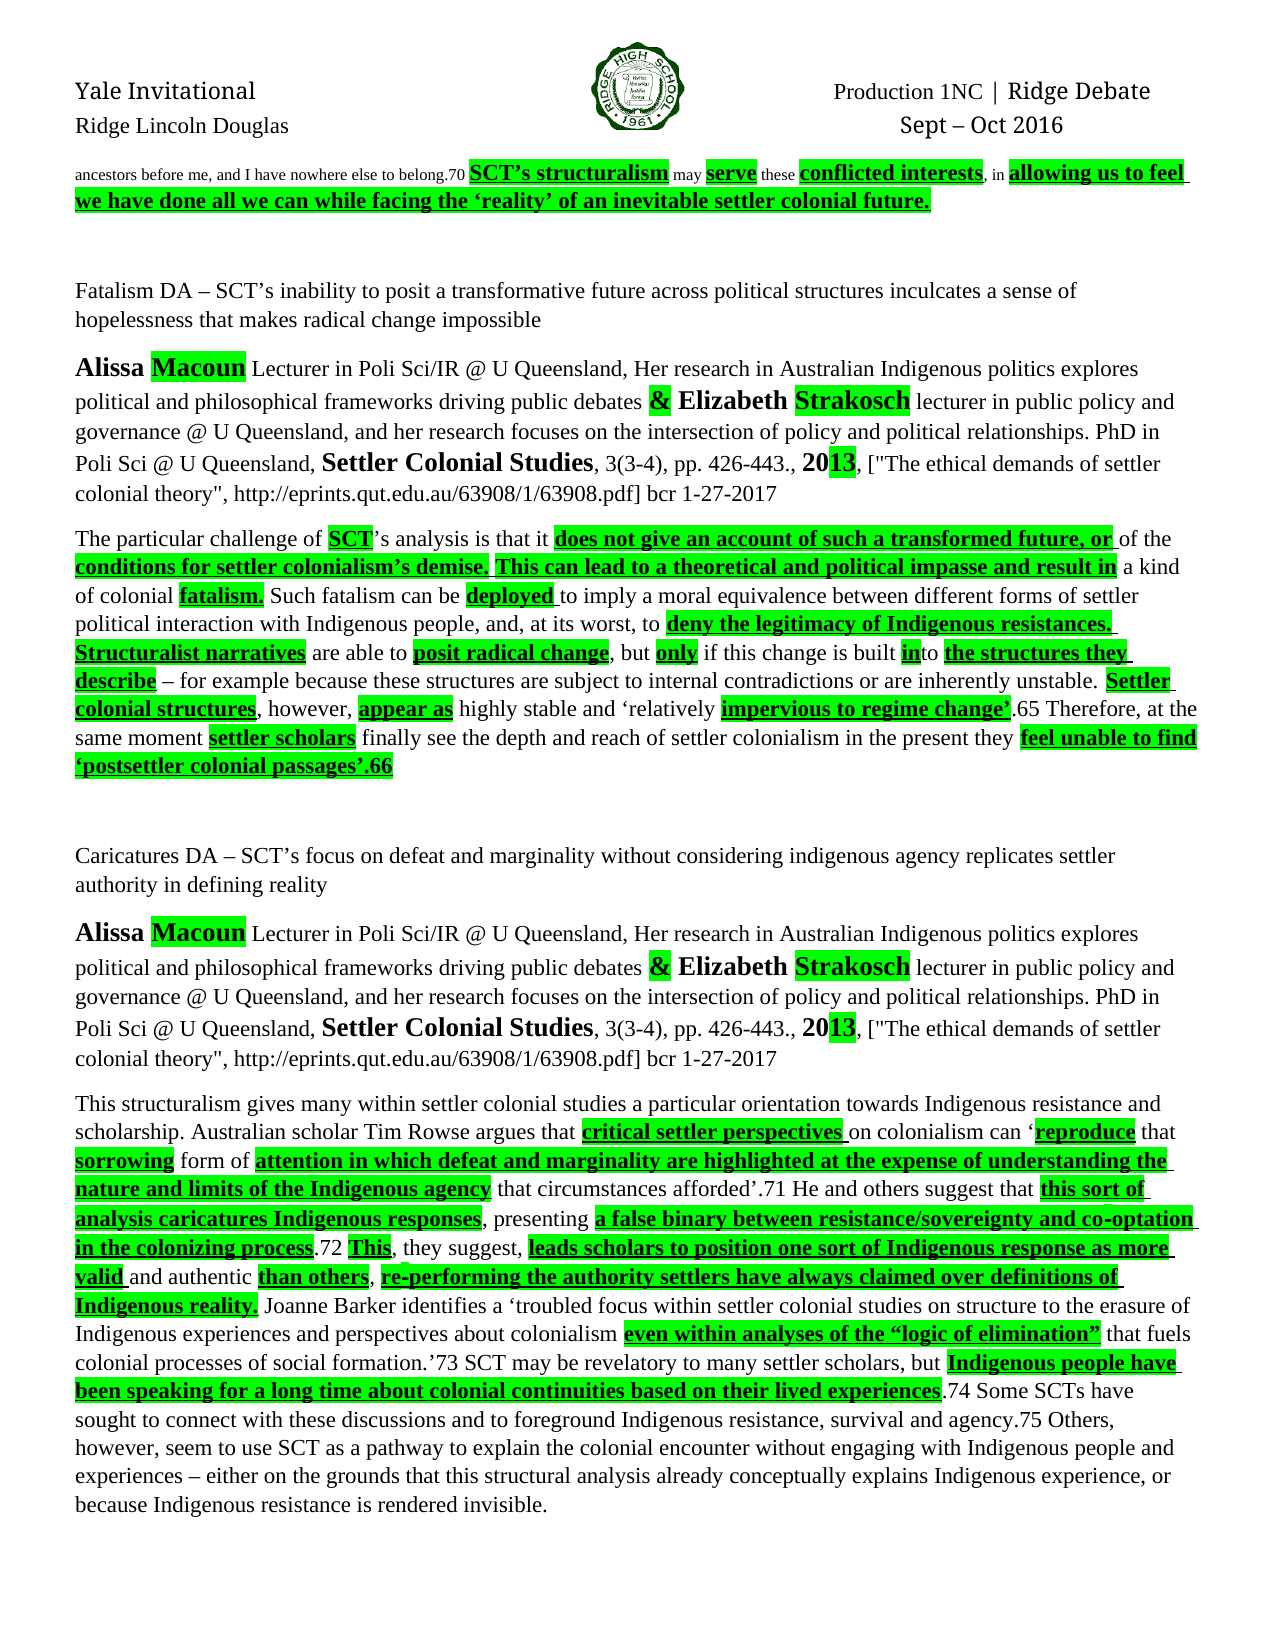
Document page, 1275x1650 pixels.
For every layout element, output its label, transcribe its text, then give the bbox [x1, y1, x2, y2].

text This structuralism gives many within settler colonial studies a particular orientation towards Indigenous resistance and scholarship. Australian scholar Tim Rowse argues that critical settler perspectives on colonialism can ‘reproduce that sorrowing form of attention in which defeat and marginality are highlighted at the expense of understanding the nature and limits of the Indigenous agency that circumstances afforded’.71 He and others suggest that this sort of analysis caricatures Indigenous responses, presenting a false binary between resistance/sovereignty and co‐optation in the colonizing process.72 This, they suggest, leads scholars to position one sort of Indigenous response as more valid and authentic than others, re‐performing the authority settlers have always claimed over definitions of Indigenous reality. Joanne Barker identifies a ‘troubled focus within settler colonial studies on structure to the erasure of Indigenous experiences and perspectives about colonialism even within analyses of the “logic of elimination” that fuels colonial processes of social formation.’73 SCT may be revelatory to many settler scholars, but Indigenous people have been speaking for a long time about colonial continuities based on their lived experiences.74 Some SCTs have sought to connect with these discussions and to foreground Indigenous resistance, survival and agency.75 Others, however, seem to use SCT as a pathway to explain the colonial encounter without engaging with Indigenous people and experiences – either on the grounds that this structural analysis already conceptually explains Indigenous experience, or because Indigenous resistance is rendered invisible. [75, 1090, 1200, 1517]
picture [577, 42, 697, 130]
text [75, 159, 1200, 213]
text Fatalism DA – SCT’s inability to posit a transformative future across political structures inculcates a sense of hopelessness that makes radical change impossible [75, 277, 1200, 332]
text The particular challenge of SCT’s analysis is that it does not give an account of such a transformed future, or of the conditions for settler colonialism’s demise. This can lead to a theoretical and political impasse and result in a kind of colonial fatalism. Such fatalism can be deployed to imply a moral equivalence between different forms of settler political interaction with Indigenous people, and, at its worst, to deny the legitimacy of Indigenous resistances. Structuralist narratives are able to posit radical change, but only if this change is built into the structures they describe – for example because these structures are subject to internal contradictions or are inherently unstable. Settler colonial structures, however, appear as highly stable and ‘relatively impervious to regime change’.65 Therefore, at the same moment settler scholars finally see the depth and reach of settler colonialism in the present they feel unable to find ‘postsettler colonial passages’.66 [75, 525, 1200, 779]
text Caricatures DA – SCT’s focus on defeat and marginality without considering indigenous agency replicates settler authority in defining reality [75, 842, 1200, 897]
